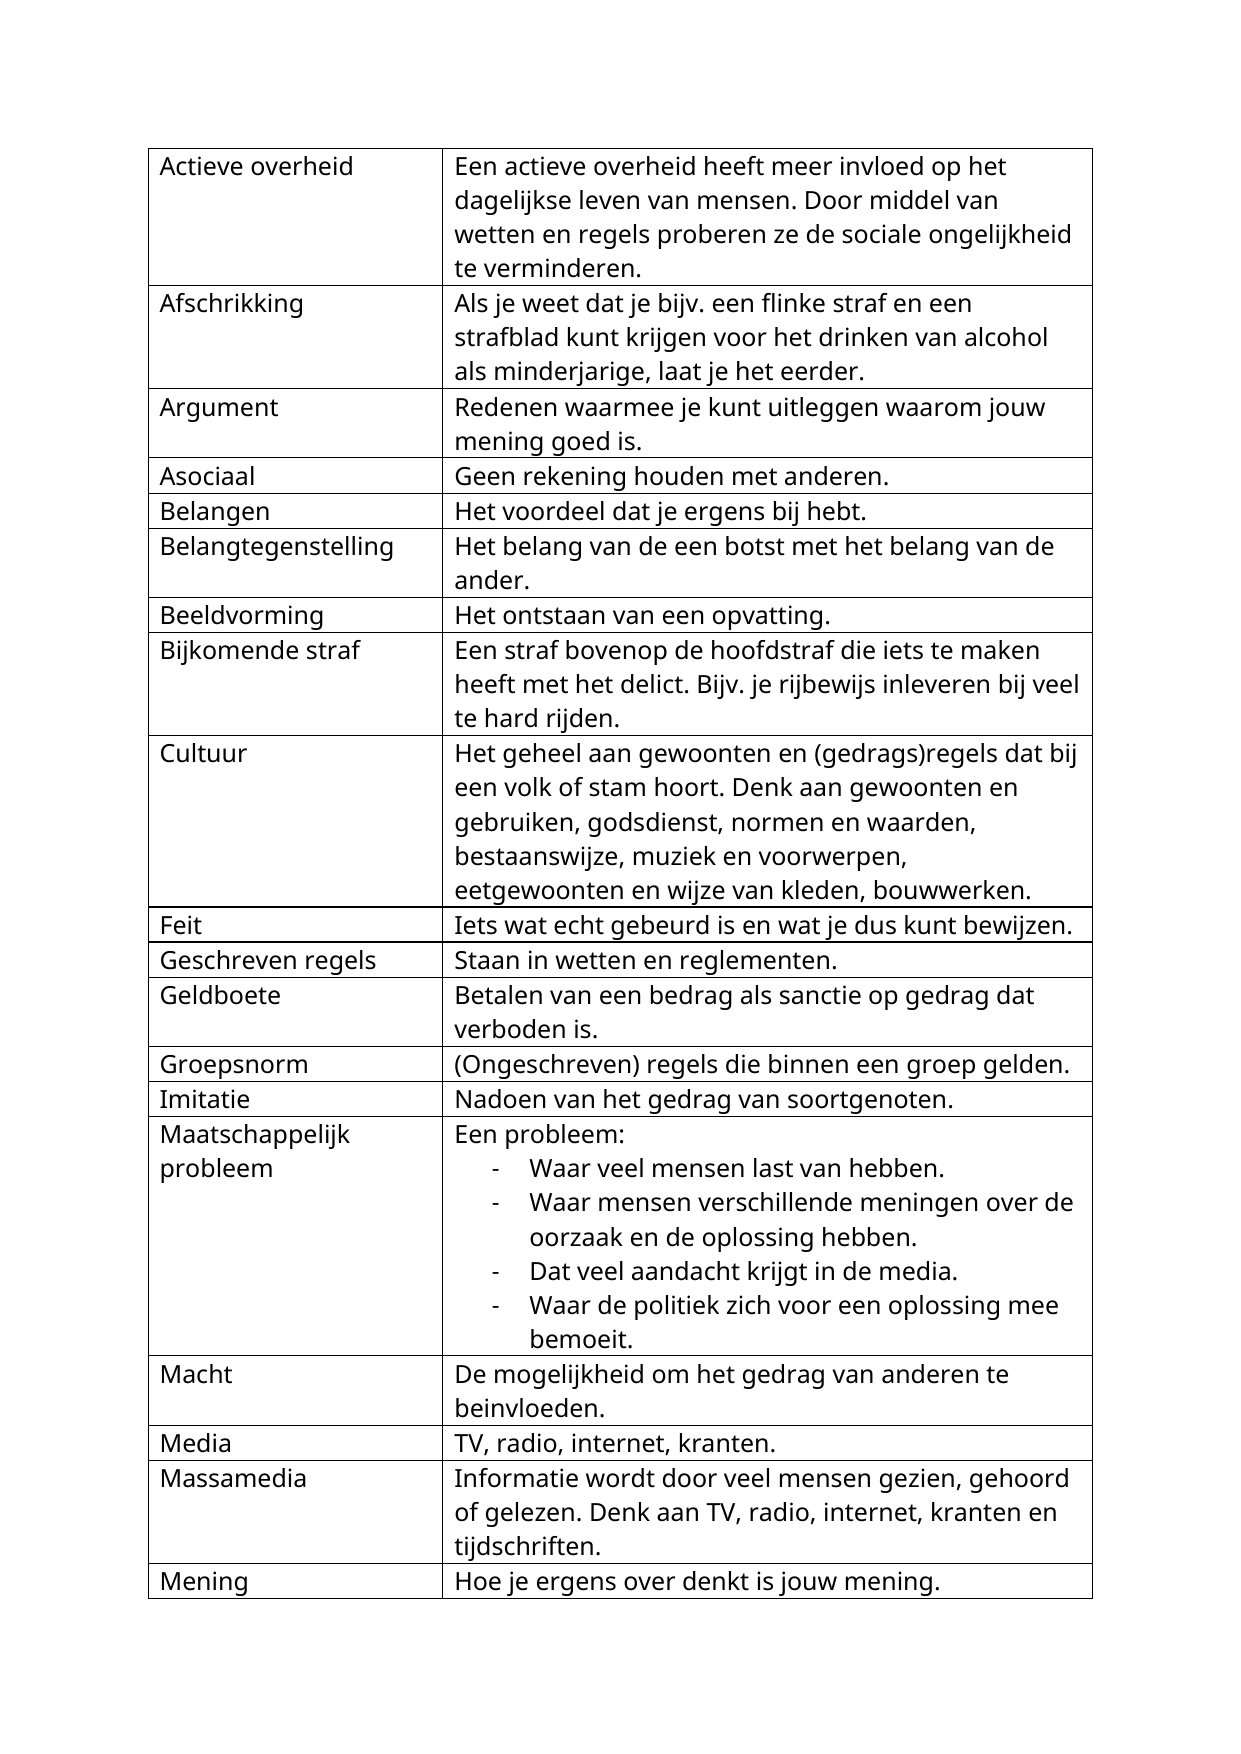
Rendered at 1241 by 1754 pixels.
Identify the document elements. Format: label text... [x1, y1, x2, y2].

table_cell Imitatie [149, 1082, 442, 1116]
table_header Een actieve overheid heeft meer invloed op het dagelijkse leven van mensen. Door middel van wetten en regels proberen ze de sociale ongelijkheid te verminderen. [443, 149, 1092, 285]
table_cell Feit [149, 908, 442, 941]
table_cell Asociaal [149, 458, 442, 492]
table_cell Iets wat echt gebeurd is en wat je dus kunt bewijzen. [443, 908, 1092, 941]
table_cell Belangen [149, 494, 442, 527]
table_cell Massamedia [149, 1461, 442, 1563]
table_cell Een probleem: Waar veel mensen last van hebben. Waar mensen verschillende meningen over de oorzaak en de oplossing hebben. Dat veel aandacht krijgt in de media. Waar de politiek zich voor een oplossing mee bemoeit. [443, 1117, 1092, 1355]
table_cell Geen rekening houden met anderen. [443, 458, 1092, 492]
table_cell Bijkomende straf [149, 633, 442, 735]
table_cell Staan in wetten en reglementen. [443, 943, 1092, 977]
table_cell Maatschappelijk probleem [149, 1117, 442, 1355]
table_cell Geschreven regels [149, 943, 442, 977]
table_cell Hoe je ergens over denkt is jouw mening. [443, 1564, 1092, 1598]
table_cell TV, radio, internet, kranten. [443, 1426, 1092, 1460]
table_cell Beeldvorming [149, 598, 442, 632]
table_cell Geldboete [149, 978, 442, 1046]
table_cell Een straf bovenop de hoofdstraf die iets te maken heeft met het delict. Bijv. je rijbewijs inleveren bij veel te hard rijden. [443, 633, 1092, 735]
table_cell Redenen waarmee je kunt uitleggen waarom jouw mening goed is. [443, 389, 1092, 457]
table_cell Afschrikking [149, 286, 442, 388]
table_cell Informatie wordt door veel mensen gezien, gehoord of gelezen. Denk aan TV, radio, internet, kranten en tijdschriften. [443, 1461, 1092, 1563]
table_cell Het voordeel dat je ergens bij hebt. [443, 494, 1092, 527]
table_cell Groepsnorm [149, 1047, 442, 1081]
table_cell Argument [149, 389, 442, 457]
table_cell Mening [149, 1564, 442, 1598]
table_cell De mogelijkheid om het gedrag van anderen te beinvloeden. [443, 1356, 1092, 1424]
table_cell Belangtegenstelling [149, 529, 442, 597]
table_cell Media [149, 1426, 442, 1460]
table_header Actieve overheid [149, 149, 442, 285]
table_cell Het belang van de een botst met het belang van de ander. [443, 529, 1092, 597]
table_cell Nadoen van het gedrag van soortgenoten. [443, 1082, 1092, 1116]
table_cell Als je weet dat je bijv. een flinke straf en een strafblad kunt krijgen voor het drinken van alcohol als minderjarige, laat je het eerder. [443, 286, 1092, 388]
table_cell Macht [149, 1356, 442, 1424]
table_cell Het ontstaan van een opvatting. [443, 598, 1092, 632]
table_cell Cultuur [149, 736, 442, 906]
table_cell Betalen van een bedrag als sanctie op gedrag dat verboden is. [443, 978, 1092, 1046]
table_cell Het geheel aan gewoonten en (gedrags)regels dat bij een volk of stam hoort. Denk aan gewoonten en gebruiken, godsdienst, normen en waarden, bestaanswijze, muziek en voorwerpen, eetgewoonten en wijze van kleden, bouwwerken. [443, 736, 1092, 906]
table_cell (Ongeschreven) regels die binnen een groep gelden. [443, 1047, 1092, 1081]
